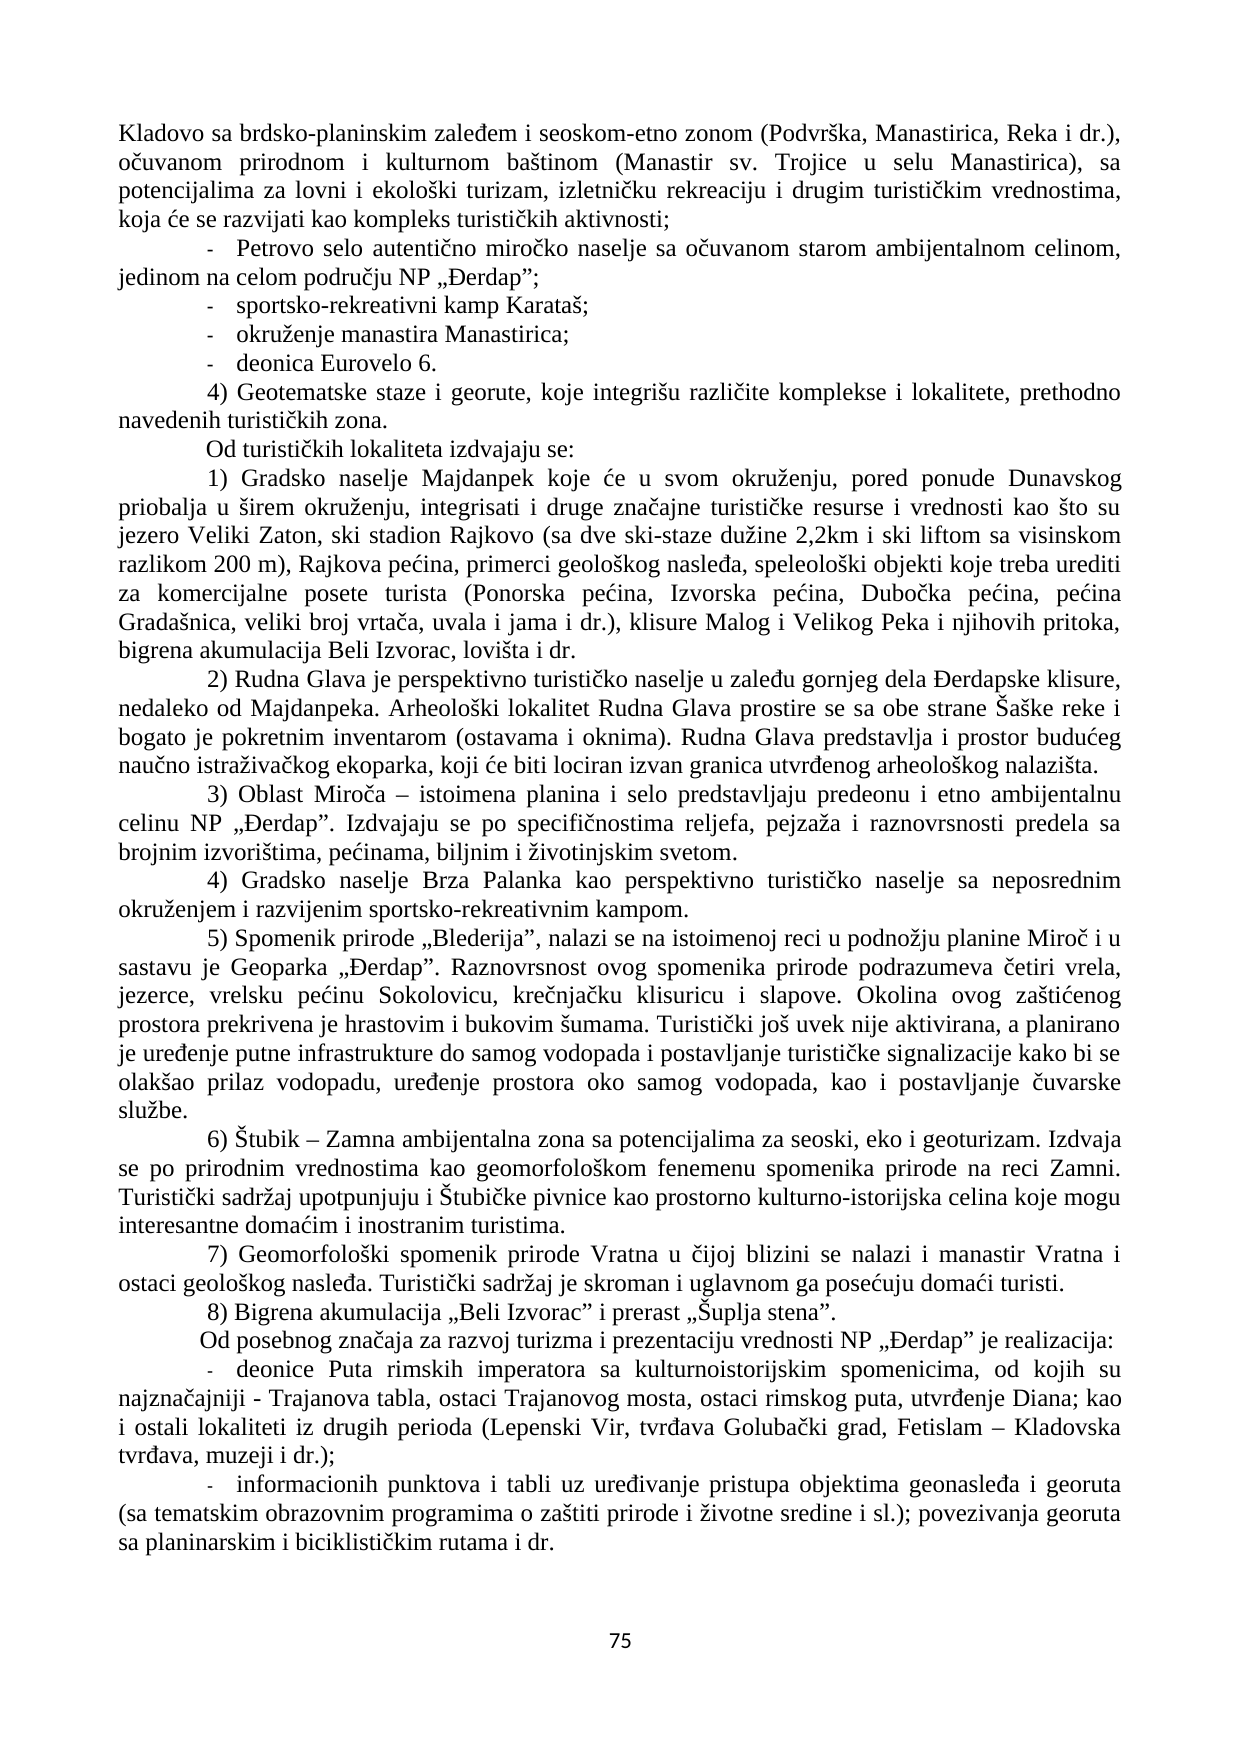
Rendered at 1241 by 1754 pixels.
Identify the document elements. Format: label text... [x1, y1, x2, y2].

text 4) Gradsko naselje Brza Palanka kao perspektivno turističko naselje sa neposrednim okruženjem i razvijenim sportsko-rekreativnim kampom. [118, 866, 1122, 923]
list deonice Puta rimskih imperatora sa kulturnoistorijskim spomenicima, od kojih su najznačajniji - Trajanova tabla, ostaci Trajanovog mosta, ostaci rimskog puta, utvrđenje Diana; kao i ostali lokaliteti iz drugih perioda (Lepenski Vir, tvrđava Golubački grad, Fetislam – Kladovska tvrđava, muzeji i dr.); [118, 1354, 1122, 1469]
text Od turističkih lokaliteta izdvajaju se: [118, 434, 1122, 463]
list sportsko-rekreativni kamp Karataš; [118, 291, 1122, 319]
text 4) Geotematske staze i georute, koje integrišu različite komplekse i lokalitete, prethodno navedenih turističkih zona. [118, 377, 1122, 434]
text 5) Spomenik prirode „Blederija”, nalazi se na istoimenoj reci u podnožju planine Miroč i u sastavu je Geoparka „Đerdap”. Raznovrsnost ovog spomenika prirode podrazumeva četiri vrela, jezerce, vrelsku pećinu Sokolovicu, krečnjačku klisuricu i slapove. Okolina ovog zaštićenog prostora prekrivena je hrastovim i bukovim šumama. Turistički još uvek nije aktivirana, a planirano je uređenje putne infrastrukture do samog vodopada i postavljanje turističke signalizacije kako bi se olakšao prilaz vodopadu, uređenje prostora oko samog vodopada, kao i postavljanje čuvarske službe. [118, 923, 1122, 1124]
list Petrovo selo autentično miročko naselje sa očuvanom starom ambijentalnom celinom, jedinom na celom području NP „Đerdap”; [118, 233, 1122, 291]
text 1) Gradsko naselje Majdanpek koje će u svom okruženju, pored ponude Dunavskog priobalja u širem okruženju, integrisati i druge značajne turističke resurse i vrednosti kao što su jezero Veliki Zaton, ski stadion Rajkovo (sa dve ski-staze dužine 2,2km i ski liftom sa visinskom razlikom 200 m), Rajkova pećina, primerci geološkog nasleđa, speleološki objekti koje treba urediti za komercijalne posete turista (Ponorska pećina, Izvorska pećina, Dubočka pećina, pećina Gradašnica, veliki broj vrtača, uvala i jama i dr.), klisure Malog i Velikog Peka i njihovih pritoka, bigrena akumulacija Beli Izvorac, lovišta i dr. [118, 463, 1122, 664]
list deonica Eurovelo 6. [118, 348, 1122, 377]
text 6) Štubik – Zamna ambijentalna zona sa potencijalima za seoski, eko i geoturizam. Izdvaja se po prirodnim vrednostima kao geomorfološkom fenemenu spomenika prirode na reci Zamni. Turistički sadržaj upotpunjuju i Štubičke pivnice kao prostorno kulturno-istorijska celina koje mogu interesantne domaćim i inostranim turistima. [118, 1124, 1122, 1239]
text 8) Bigrena akumulacija „Beli Izvorac” i prerast „Šuplja stena”. [118, 1297, 1122, 1326]
list okruženje manastira Manastirica; [118, 319, 1122, 348]
list informacionih punktova i tabli uz uređivanje pristupa objektima geonasleđa i georuta (sa tematskim obrazovnim programima o zaštiti prirode i životne sredine i sl.); povezivanja georuta sa planinarskim i biciklističkim rutama i dr. [118, 1469, 1122, 1556]
text 7) Geomorfološki spomenik prirode Vratna u čijoj blizini se nalazi i manastir Vratna i ostaci geološkog nasleđa. Turistički sadržaj je skroman i uglavnom ga posećuju domaći turisti. [118, 1239, 1122, 1297]
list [118, 118, 1122, 233]
text Od posebnog značaja za razvoj turizma i prezentaciju vrednosti NP „Đerdap” je realizacija: [118, 1326, 1122, 1354]
text 2) Rudna Glava je perspektivno turističko naselje u zaleđu gornjeg dela Đerdapske klisure, nedaleko od Majdanpeka. Arheološki lokalitet Rudna Glava prostire se sa obe strane Šaške reke i bogato je pokretnim inventarom (ostavama i oknima). Rudna Glava predstavlja i prostor budućeg naučno istraživačkog ekoparka, koji će biti lociran izvan granica utvrđenog arheološkog nalazišta. [118, 664, 1122, 779]
text 3) Oblast Miroča – istoimena planina i selo predstavljaju predeonu i etno ambijentalnu celinu NP „Đerdap”. Izdvajaju se po specifičnostima reljefa, pejzaža i raznovrsnosti predela sa brojnim izvorištima, pećinama, biljnim i životinjskim svetom. [118, 779, 1122, 866]
